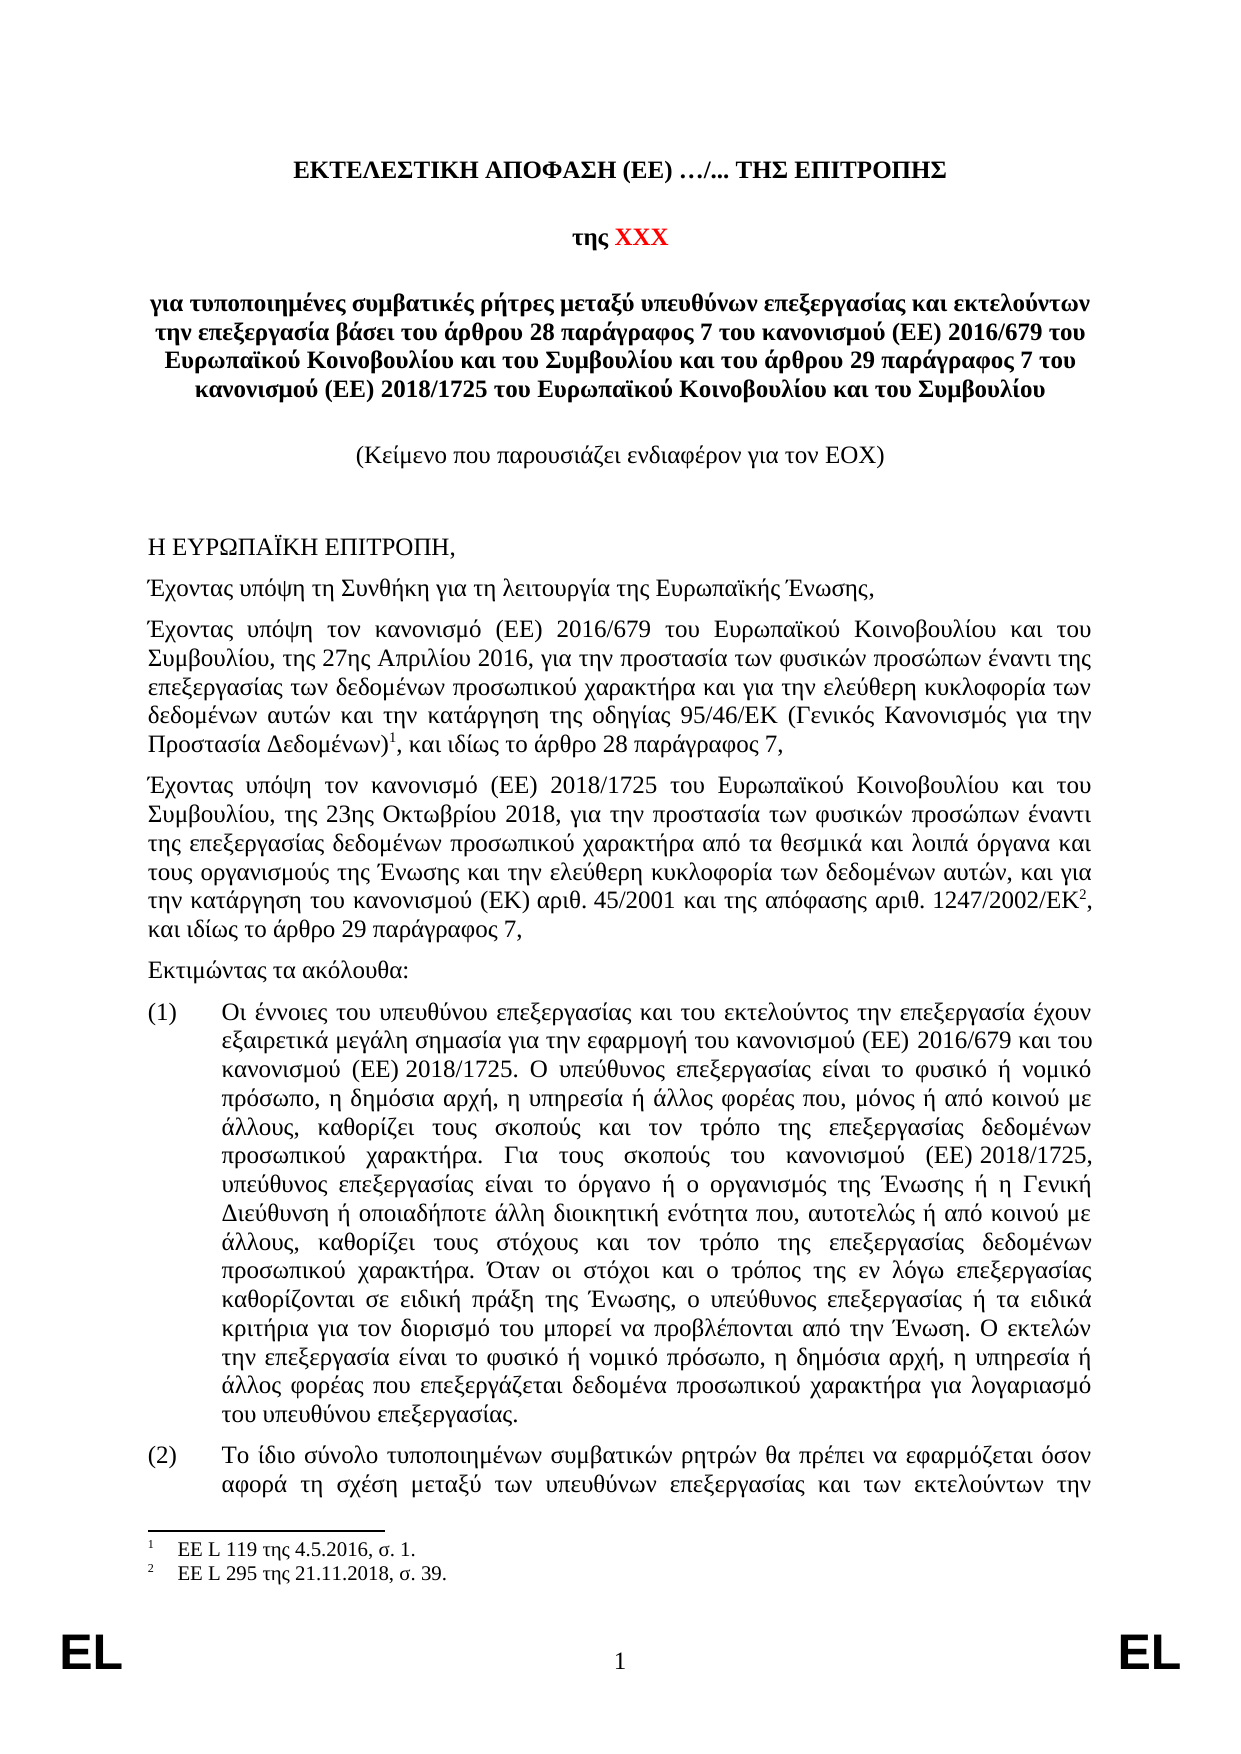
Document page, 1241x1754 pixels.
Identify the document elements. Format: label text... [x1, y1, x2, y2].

text Έχοντας υπόψη τον κανονισμό (ΕΕ) 2016/679 του Ευρωπαϊκού Κοινοβουλίου και του Συμβουλίου, της 27ης Απριλίου 2016, για την προστασία των φυσικών προσώπων έναντι της επεξεργασίας των δεδομένων προσωπικού χαρακτήρα και για την ελεύθερη κυκλοφορία των δεδομένων αυτών και την κατάργηση της οδηγίας 95/46/ΕΚ (Γενικός Κανονισμός για την Προστασία Δεδομένων), και ιδίως το άρθρο 28 παράγραφος 7, [148, 614, 1093, 758]
text Έχοντας υπόψη τη Συνθήκη για τη λειτουργία της Ευρωπαϊκής Ένωσης, [148, 573, 1093, 602]
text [148, 1441, 1093, 1498]
text (Κείμενο που παρουσιάζει ενδιαφέρον για τον ΕΟΧ) [148, 441, 1093, 469]
text ΕΚΤΕΛΕΣΤΙΚΗ ΑΠΟΦΑΣΗ (ΕΕ) …/... ΤΗΣ ΕΠΙΤΡΟΠΗΣ [148, 156, 1093, 184]
text Η ΕΥΡΩΠΑΪΚΗ ΕΠΙΤΡΟΠΗ, [148, 532, 1093, 561]
text Έχοντας υπόψη τον κανονισμό (ΕΕ) 2018/1725 του Ευρωπαϊκού Κοινοβουλίου και του Συμβουλίου, της 23ης Οκτωβρίου 2018, για την προστασία των φυσικών προσώπων έναντι της επεξεργασίας δεδομένων προσωπικού χαρακτήρα από τα θεσμικά και λοιπά όργανα και τους οργανισμούς της Ένωσης και την ελεύθερη κυκλοφορία των δεδομένων αυτών, και για την κατάργηση του κανονισμού (ΕΚ) αριθ. 45/2001 και της απόφασης αριθ. 1247/2002/ΕΚ, και ιδίως το άρθρο 29 παράγραφος 7, [148, 771, 1093, 943]
text για τυποποιημένες συμβατικές ρήτρες μεταξύ υπευθύνων επεξεργασίας και εκτελούντων την επεξεργασία βάσει του άρθρου 28 παράγραφος 7 του κανονισμού (ΕΕ) 2016/679 του Ευρωπαϊκού Κοινοβουλίου και του Συμβουλίου και του άρθρου 29 παράγραφος 7 του κανονισμού (ΕΕ) 2018/1725 του Ευρωπαϊκού Κοινοβουλίου και του Συμβουλίου [148, 288, 1093, 403]
text της XXX [148, 222, 1093, 251]
list Οι έννοιες του υπευθύνου επεξεργασίας και του εκτελούντος την επεξεργασία έχουν εξαιρετικά μεγάλη σημασία για την εφαρμογή του κανονισμού (ΕΕ) 2016/679 και του κανονισμού (ΕΕ) 2018/1725. Ο υπεύθυνος επεξεργασίας είναι το φυσικό ή νομικό πρόσωπο, η δημόσια αρχή, η υπηρεσία ή άλλος φορέας που, μόνος ή από κοινού με άλλους, καθορίζει τους σκοπούς και τον τρόπο της επεξεργασίας δεδομένων προσωπικού χαρακτήρα. Για τους σκοπούς του κανονισμού (ΕΕ) 2018/1725, υπεύθυνος επεξεργασίας είναι το όργανο ή ο οργανισμός της Ένωσης ή η Γενική Διεύθυνση ή οποιαδήποτε άλλη διοικητική ενότητα που, αυτοτελώς ή από κοινού με άλλους, καθορίζει τους στόχους και τον τρόπο της επεξεργασίας δεδομένων προσωπικού χαρακτήρα. Όταν οι στόχοι και ο τρόπος της εν λόγω επεξεργασίας καθορίζονται σε ειδική πράξη της Ένωσης, ο υπεύθυνος επεξεργασίας ή τα ειδικά κριτήρια για τον διορισμό του μπορεί να προβλέπονται από την Ένωση. Ο εκτελών την επεξεργασία είναι το φυσικό ή νομικό πρόσωπο, η δημόσια αρχή, η υπηρεσία ή άλλος φορέας που επεξεργάζεται δεδομένα προσωπικού χαρακτήρα για λογαριασμό του υπευθύνου επεξεργασίας. [148, 997, 1093, 1428]
text Εκτιμώντας τα ακόλουθα: [148, 956, 1093, 984]
